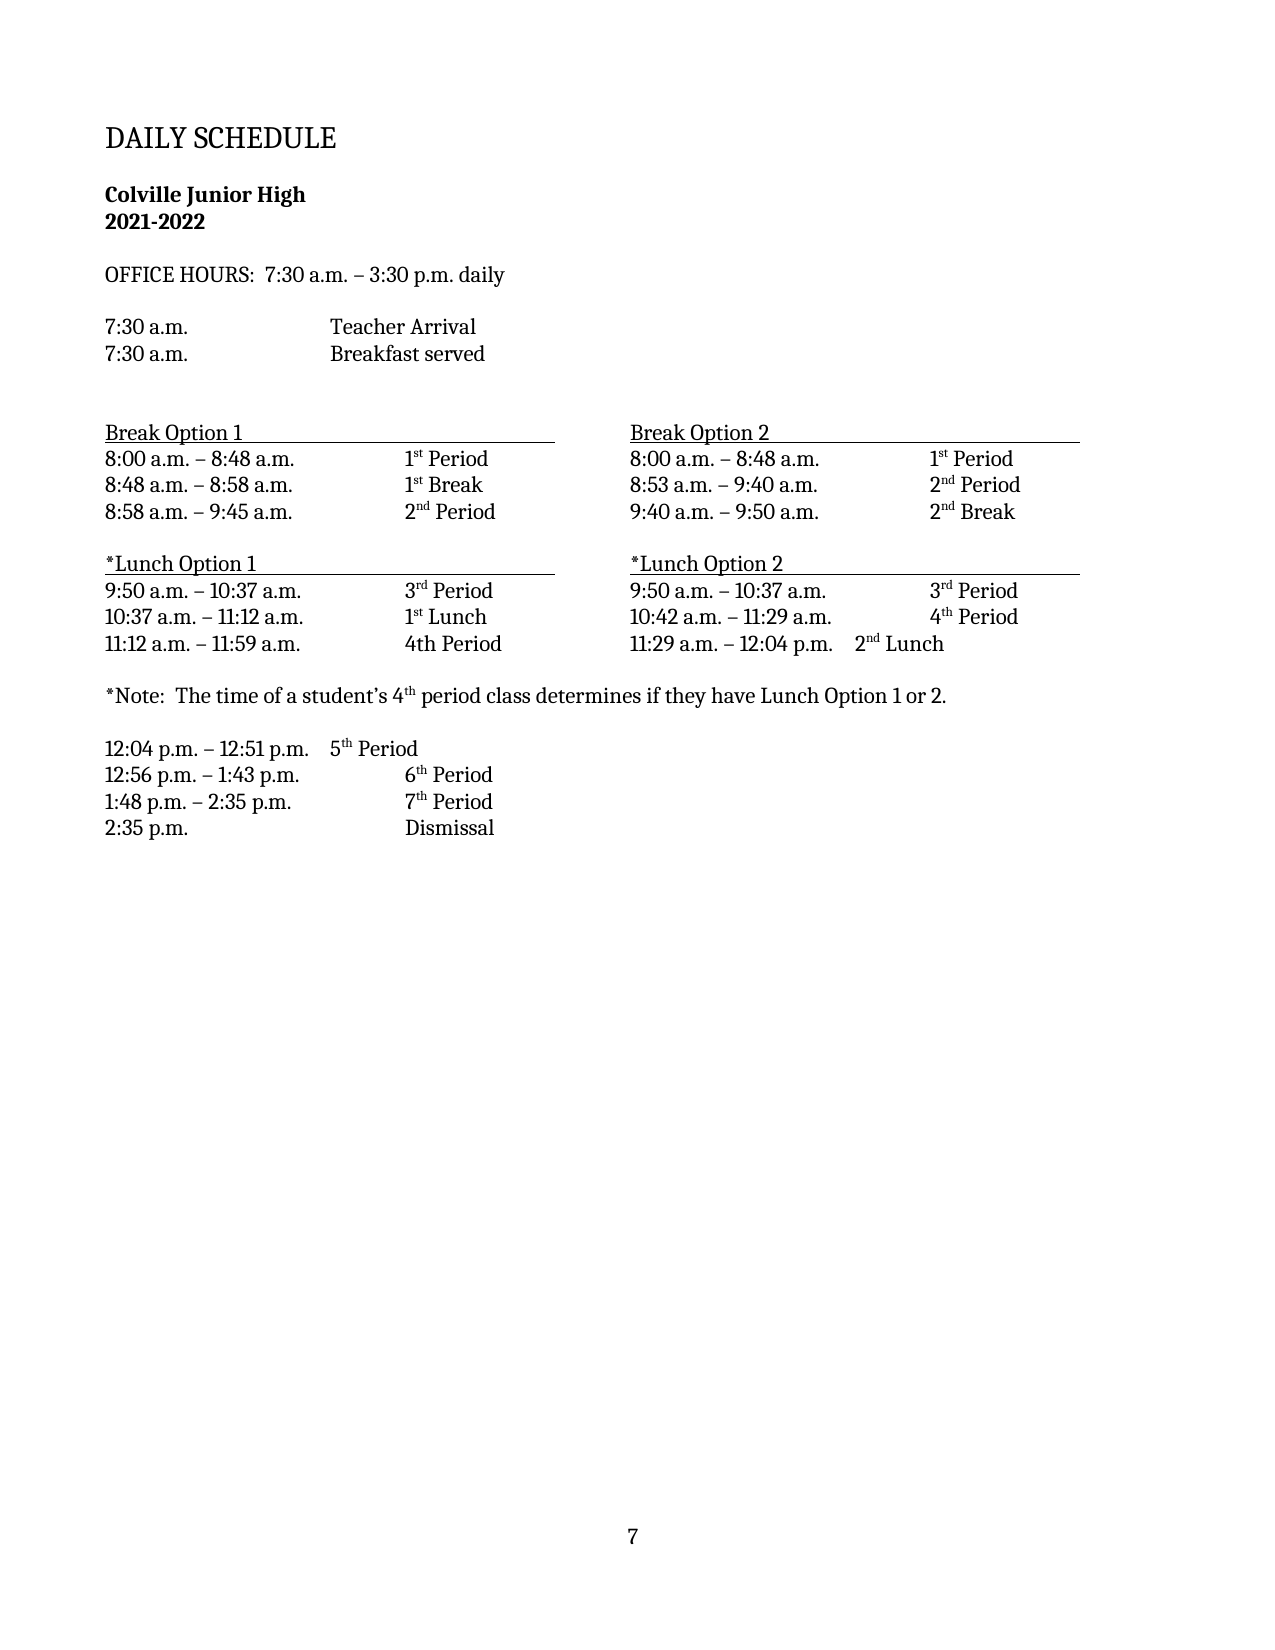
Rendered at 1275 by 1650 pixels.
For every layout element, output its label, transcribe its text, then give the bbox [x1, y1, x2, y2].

text *Lunch Option 1 *Lunch Option 2 [105, 551, 1170, 578]
text 2021-2022 [105, 209, 1170, 235]
text 1:48 p.m. – 2:35 p.m. 7th Period [105, 788, 1170, 815]
text 12:56 p.m. – 1:43 p.m. 6th Period [105, 762, 1170, 788]
text 7:30 a.m. Teacher Arrival [105, 314, 1170, 340]
text 9:50 a.m. – 10:37 a.m. 3rd Period 9:50 a.m. – 10:37 a.m. 3rd Period [105, 578, 1170, 604]
text 7:30 a.m. Breakfast served [105, 340, 1170, 367]
text 8:48 a.m. – 8:58 a.m. 1st Break 8:53 a.m. – 9:40 a.m. 2nd Period [105, 472, 1170, 498]
text 8:00 a.m. – 8:48 a.m. 1st Period 8:00 a.m. – 8:48 a.m. 1st Period [105, 446, 1170, 472]
text 12:04 p.m. – 12:51 p.m. 5th Period [105, 736, 1170, 762]
subtitle DAILY SCHEDULE [105, 120, 1170, 156]
text 8:58 a.m. – 9:45 a.m. 2nd Period 9:40 a.m. – 9:50 a.m. 2nd Break [105, 498, 1170, 525]
text Break Option 1 Break Option 2 [105, 419, 1170, 446]
text 2:35 p.m. Dismissal [105, 815, 1170, 841]
text 11:12 a.m. – 11:59 a.m. 4th Period 11:29 a.m. – 12:04 p.m. 2nd Lunch [105, 630, 1170, 657]
text 10:37 a.m. – 11:12 a.m. 1st Lunch 10:42 a.m. – 11:29 a.m. 4th Period [105, 604, 1170, 630]
text *Note: The time of a student’s 4th period class determines if they have Lunch Option 1 or 2. [105, 683, 1170, 709]
text OFFICE HOURS: 7:30 a.m. – 3:30 p.m. daily [105, 261, 1170, 288]
text Colville Junior High [105, 182, 1170, 209]
